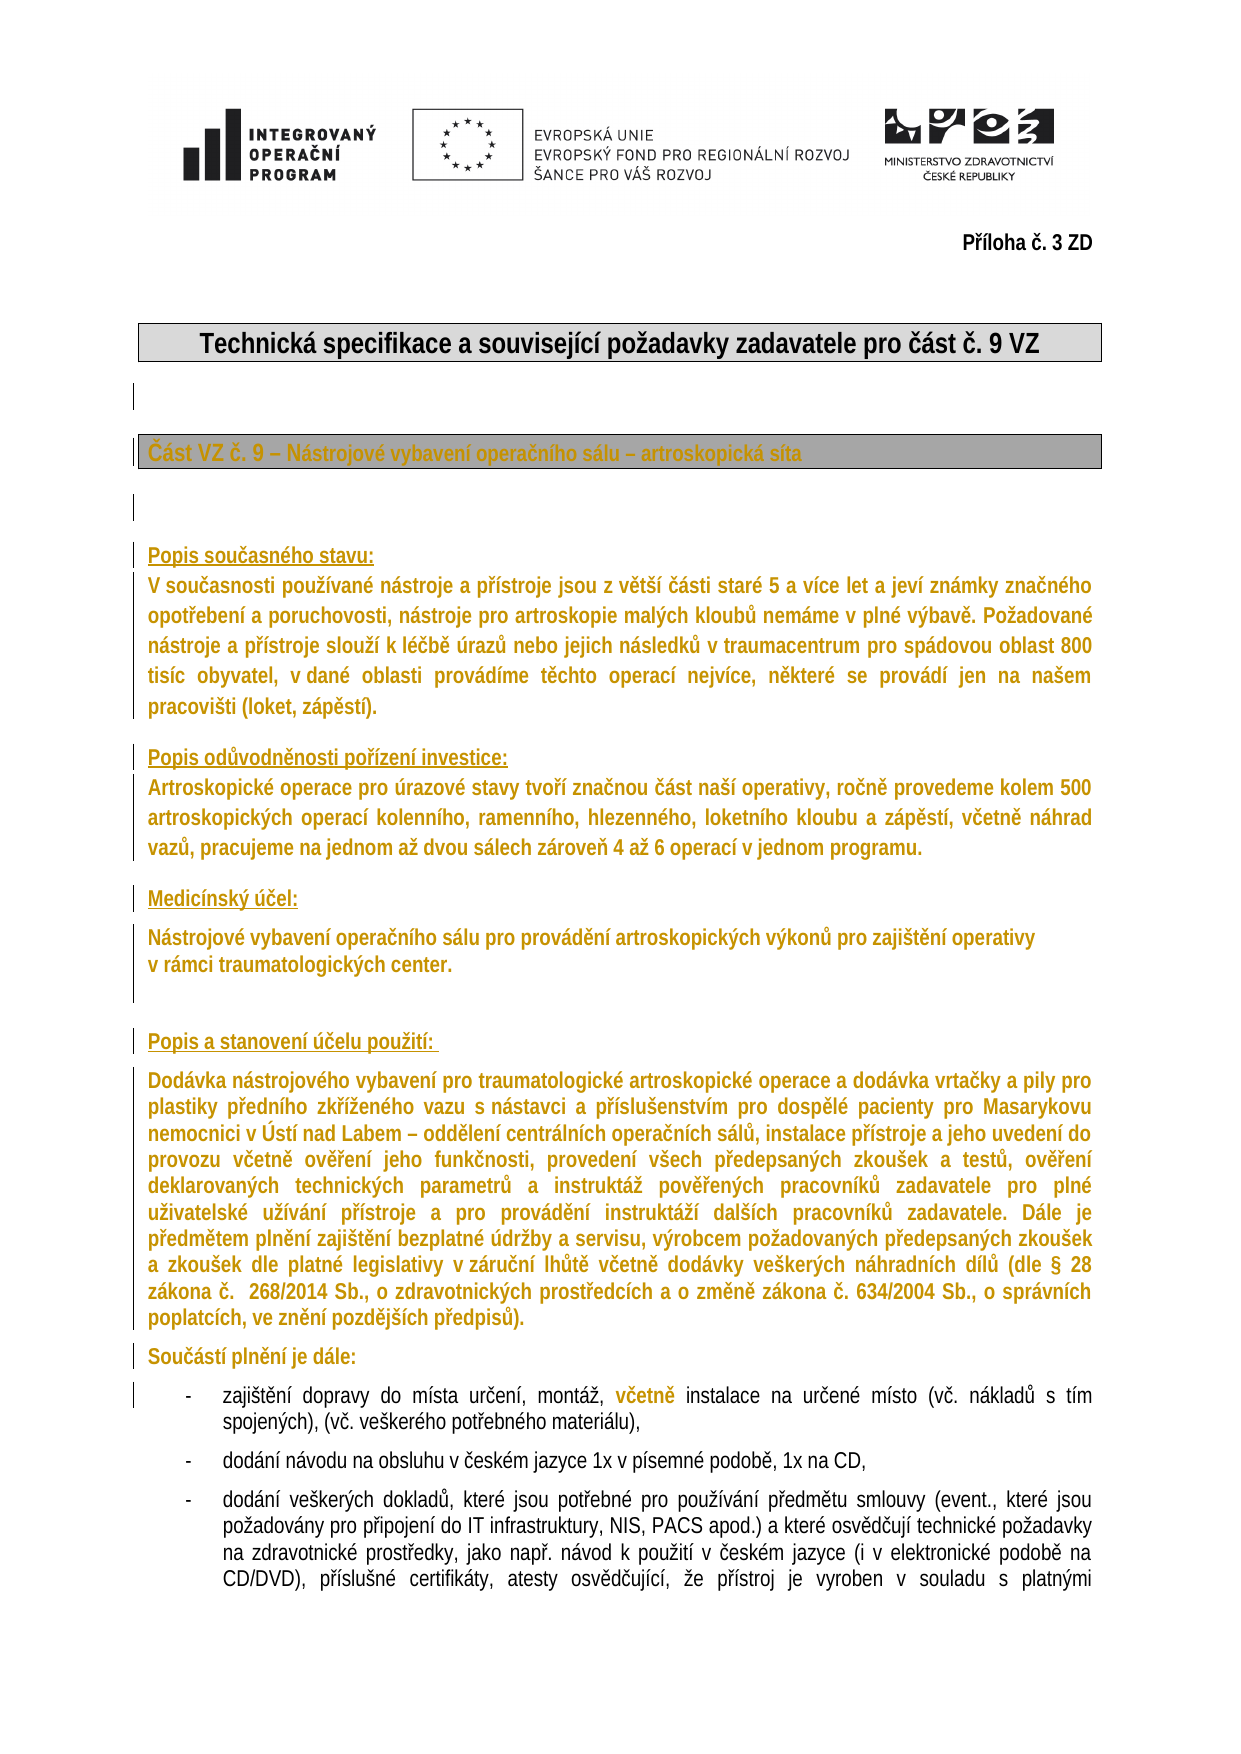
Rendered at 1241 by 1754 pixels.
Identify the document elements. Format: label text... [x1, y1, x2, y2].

text Medicínský účel: [148, 885, 1093, 912]
text Technická specifikace a související požadavky zadavatele pro část č. 9 VZ [139, 324, 1101, 361]
text Nástrojové vybavení operačního sálu pro provádění artroskopických výkonů pro zajištění operativy v rámci traumatologických center. [148, 924, 1093, 977]
text Součástí plnění je dále: [148, 1343, 1093, 1369]
list zajištění dopravy do místa určení, montáž, včetně instalace na určené místo (vč. nákladů s tím spojených), (vč. veškerého potřebného materiálu), [185, 1382, 1093, 1434]
text V současnosti používané nástroje a přístroje jsou z větší části staré více let a jeví známky značného opotřebení a poruchovosti, nástroje pro artroskopie malých kloubů nemáme v plné výbavě. Požadované nástroje a přístroje slouží k léčbě úrazů nebo jejich následků v traumacentrum pro spádovou oblast 800 tisíc obyvatel, v dané oblasti provádíme těchto operací nejvíce, některé se provádí jen na našem pracovišti (loket, zápěstí). [148, 572, 1093, 719]
picture [147, 73, 1090, 216]
text Dodávka nástrojového vybavení pro traumatologické artroskopické operace a dodávka vrtačky a pily pro plastiky předního zkříženého vazu s nástavci a příslušenstvím pro dospělé pacienty pro Masarykovu nemocnici v Ústí nad Labem – oddělení centrálních operačních sálů, instalace přístroje a jeho uvedení do provozu včetně ověření jeho funkčnosti, provedení všech předepsaných zkoušek a testů, ověření deklarovaných technických parametrů a instruktáž pověřených pracovníků zadavatele pro plné uživatelské užívání přístroje a pro provádění instruktáží dalších pracovníků zadavatele. Dále je předmětem plnění zajištění bezplatné údržby a servisu, výrobcem požadovaných předepsaných zkoušek a zkoušek dle platné legislativy v záruční lhůtě včetně dodávky veškerých náhradních dílů (dle § 28 zákona č. 268/2014 Sb., o zdravotnických prostředcích a o změně zákona č. 634/2004 Sb., o správních poplatcích, ve znění pozdějších předpisů). [148, 1067, 1093, 1330]
text Artroskopické operace pro úrazové stavy tvoří značnou část naší operativy, ročně provedeme kolem 500 artroskopických operací kolenního, ramenního, hlezenného, loketního kloubu a zápěstí, včetně náhrad vazů, pracujeme na jednom až dvou sálech zároveň 4 až 6 operací v jednom programu. [148, 774, 1093, 861]
subtitle Popis současného stavu: [148, 542, 1093, 568]
text Část VZ č. 9 – Nástrojové vybavení operačního sálu – artroskopická síta [139, 435, 1101, 468]
subtitle Popis odůvodněnosti pořízení investice: [148, 744, 1093, 770]
text Popis a stanovení účelu použití: [148, 1028, 1093, 1054]
list dodání návodu na obsluhu v českém jazyce 1x v písemné podobě, 1x na CD, [185, 1447, 1093, 1473]
text Příloha č. 3 ZD [148, 228, 1093, 255]
